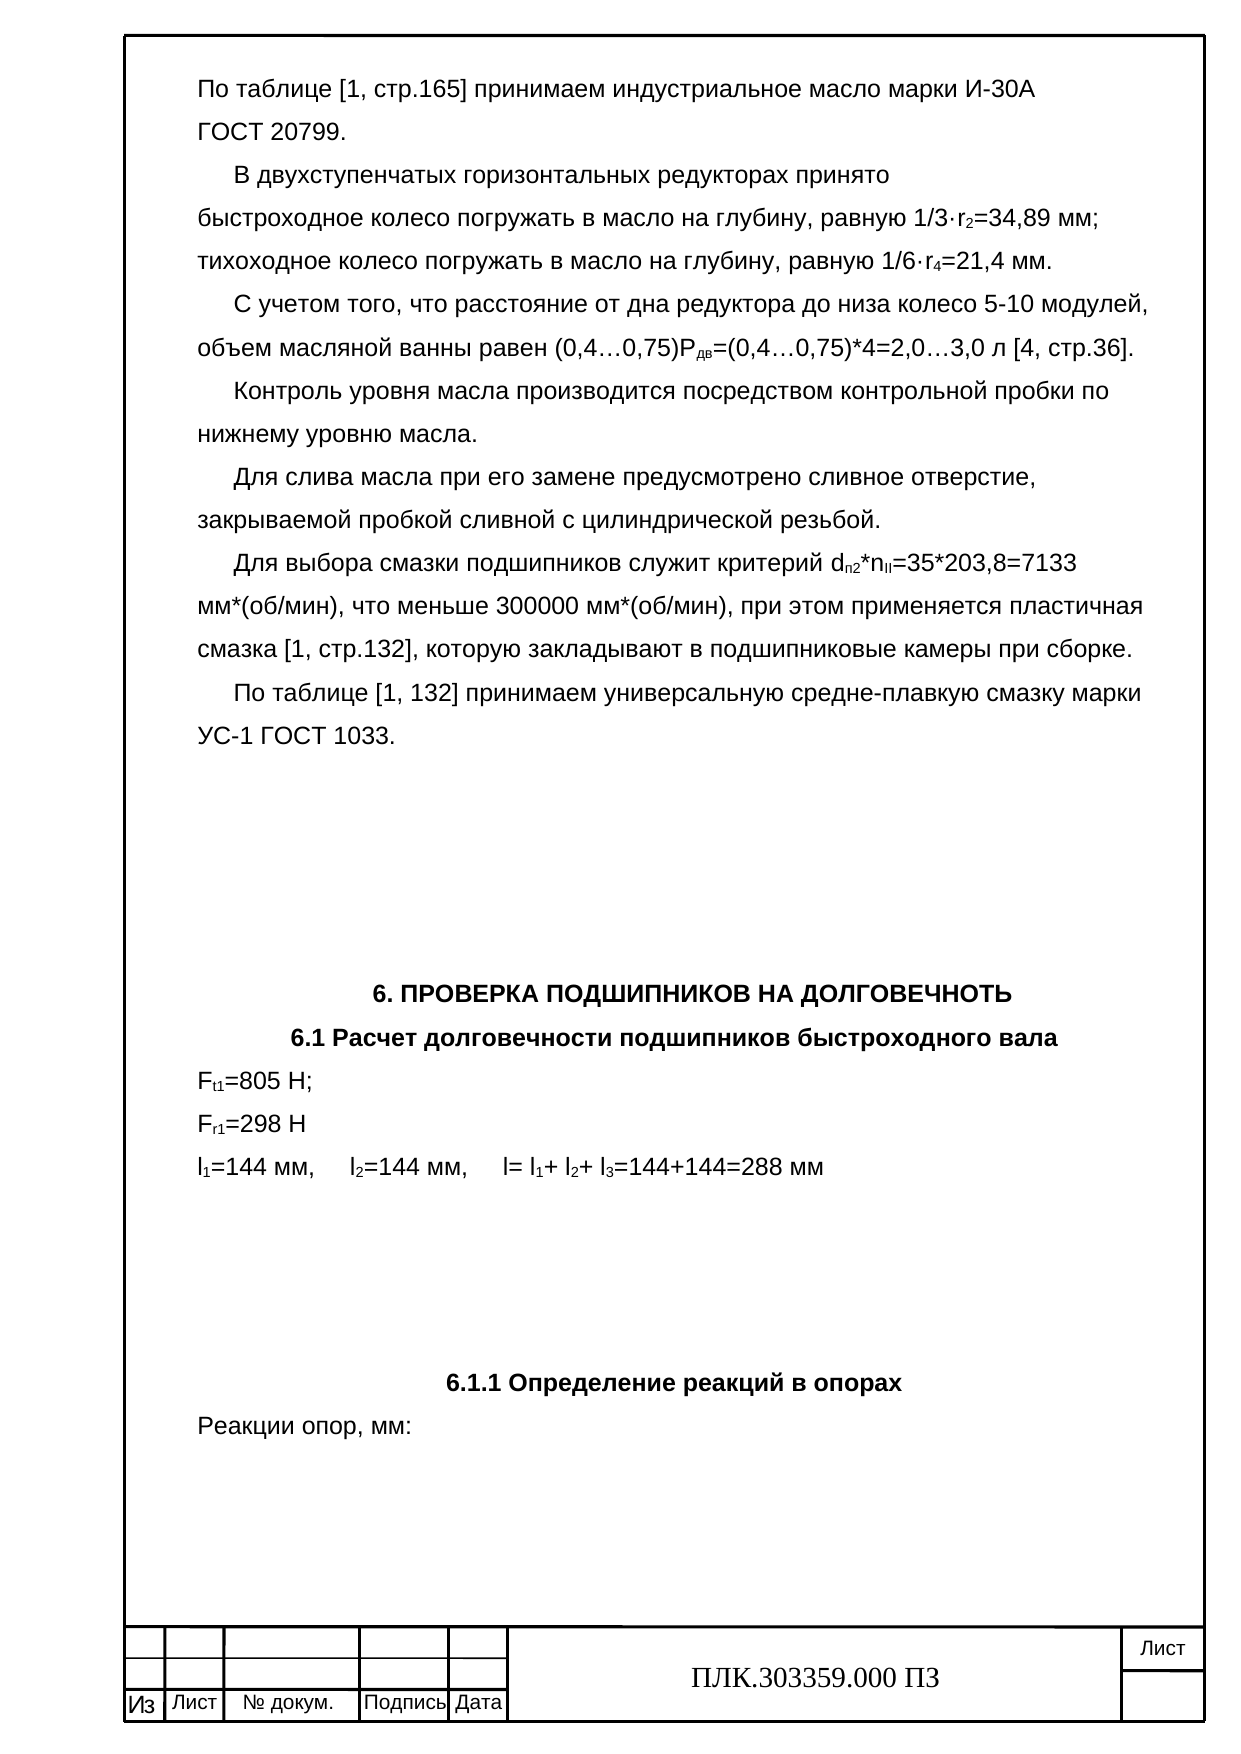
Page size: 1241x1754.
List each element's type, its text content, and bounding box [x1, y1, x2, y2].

text В двухступенчатых горизонтальных редукторах принято [197, 160, 1152, 189]
text По таблице [1, 132] принимаем универсальную средне-плавкую смазку марки УС-1 ГОСТ 1033. [197, 678, 1152, 749]
text Fr1=298 Н [197, 1109, 1152, 1138]
text 6.1 Расчет долговечности подшипников быстроходного вала [197, 1023, 1152, 1051]
text Контроль уровня масла производится посредством контрольной пробки по нижнему уровню масла. [197, 376, 1152, 448]
text 6.1.1 Определение реакций в опорах [197, 1368, 1152, 1396]
text быстроходное колесо погружать в масло на глубину, равную 1/3·r2=34,89 мм; [197, 203, 1152, 232]
text Ft1=805 H; [197, 1066, 1152, 1094]
text l1=144 мм, l2=144 мм, l= l1+ l2+ l3=144+144=288 мм [197, 1152, 1152, 1310]
text Для слива масла при его замене предусмотрено сливное отверстие, закрываемой пробкой сливной с цилиндрической резьбой. [197, 462, 1152, 534]
text По таблице [1, стр.165] принимаем индустриальное масло марки И-30А [197, 74, 1152, 103]
text С учетом того, что расстояние от дна редуктора до низа колесо 5-10 модулей, объем масляной ванны равен (0,4…0,75)Рдв=(0,4…0,75)*4=2,0…3,0 л [4, стр.36]. [197, 289, 1152, 361]
text Реакции опор, мм: [197, 1411, 1152, 1526]
text тихоходное колесо погружать в масло на глубину, равную 1/6·r4=21,4 мм. [197, 246, 1152, 275]
text 6. ПРОВЕРКА ПОДШИПНИКОВ НА ДОЛГОВЕЧНОТЬ [197, 979, 1152, 1008]
text Для выбора смазки подшипников служит критерий dп2*nII=35*203,8=7133 мм*(об/мин), что меньше 300000 мм*(об/мин), при этом применяется пластичная смазка [1, стр.132], которую закладывают в подшипниковые камеры при сборке. [197, 548, 1152, 663]
text ГОСТ 20799. [197, 117, 1152, 146]
